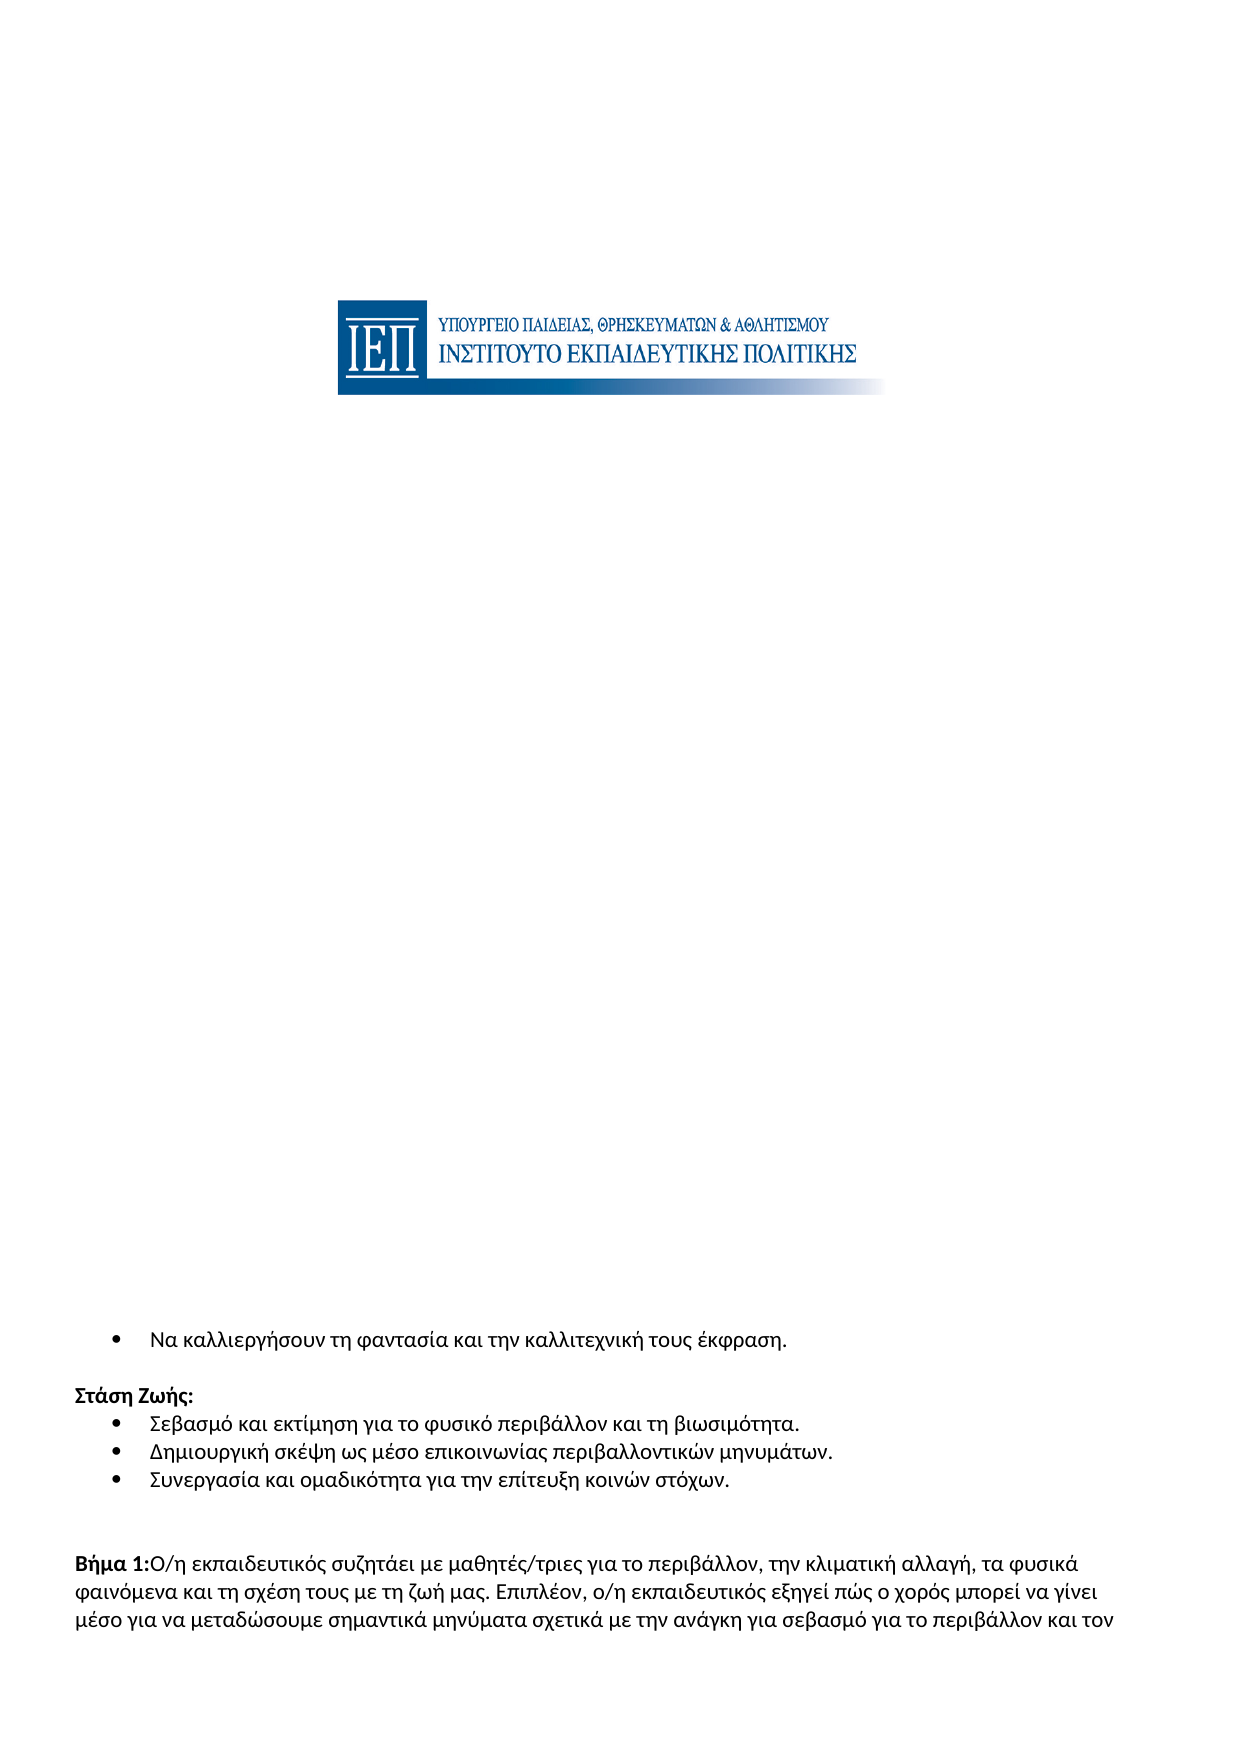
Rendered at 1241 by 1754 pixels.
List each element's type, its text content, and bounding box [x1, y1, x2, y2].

list Σεβασμό και εκτίμηση για το φυσικό περιβάλλον και τη βιωσιμότητα. [112, 1409, 1148, 1437]
list Συνεργασία και ομαδικότητα για την επίτευξη κοινών στόχων. [112, 1465, 1148, 1493]
text Στάση Ζωής: [75, 1381, 1148, 1409]
picture [337, 300, 886, 395]
list Δημιουργική σκέψη ως μέσο επικοινωνίας περιβαλλοντικών μηνυμάτων. [112, 1437, 1148, 1465]
text Βήμα 1:Ο/η εκπαιδευτικός συζητάει με μαθητές/τριες για το περιβάλλον, την κλιματική αλλαγή, τα φυσικά φαινόμενα και τη σχέση τους με τη ζωή μας. Επιπλέον, ο/η εκπαιδευτικός εξηγεί πώς ο χορός μπορεί να γίνει μέσο για να μεταδώσουμε σημαντικά μηνύματα σχετικά με την ανάγκη για σεβασμό για το περιβάλλον και τον άνθρωπο. [75, 1549, 1148, 1633]
list Να καλλιεργήσουν τη φαντασία και την καλλιτεχνική τους έκφραση. [112, 1325, 1148, 1353]
